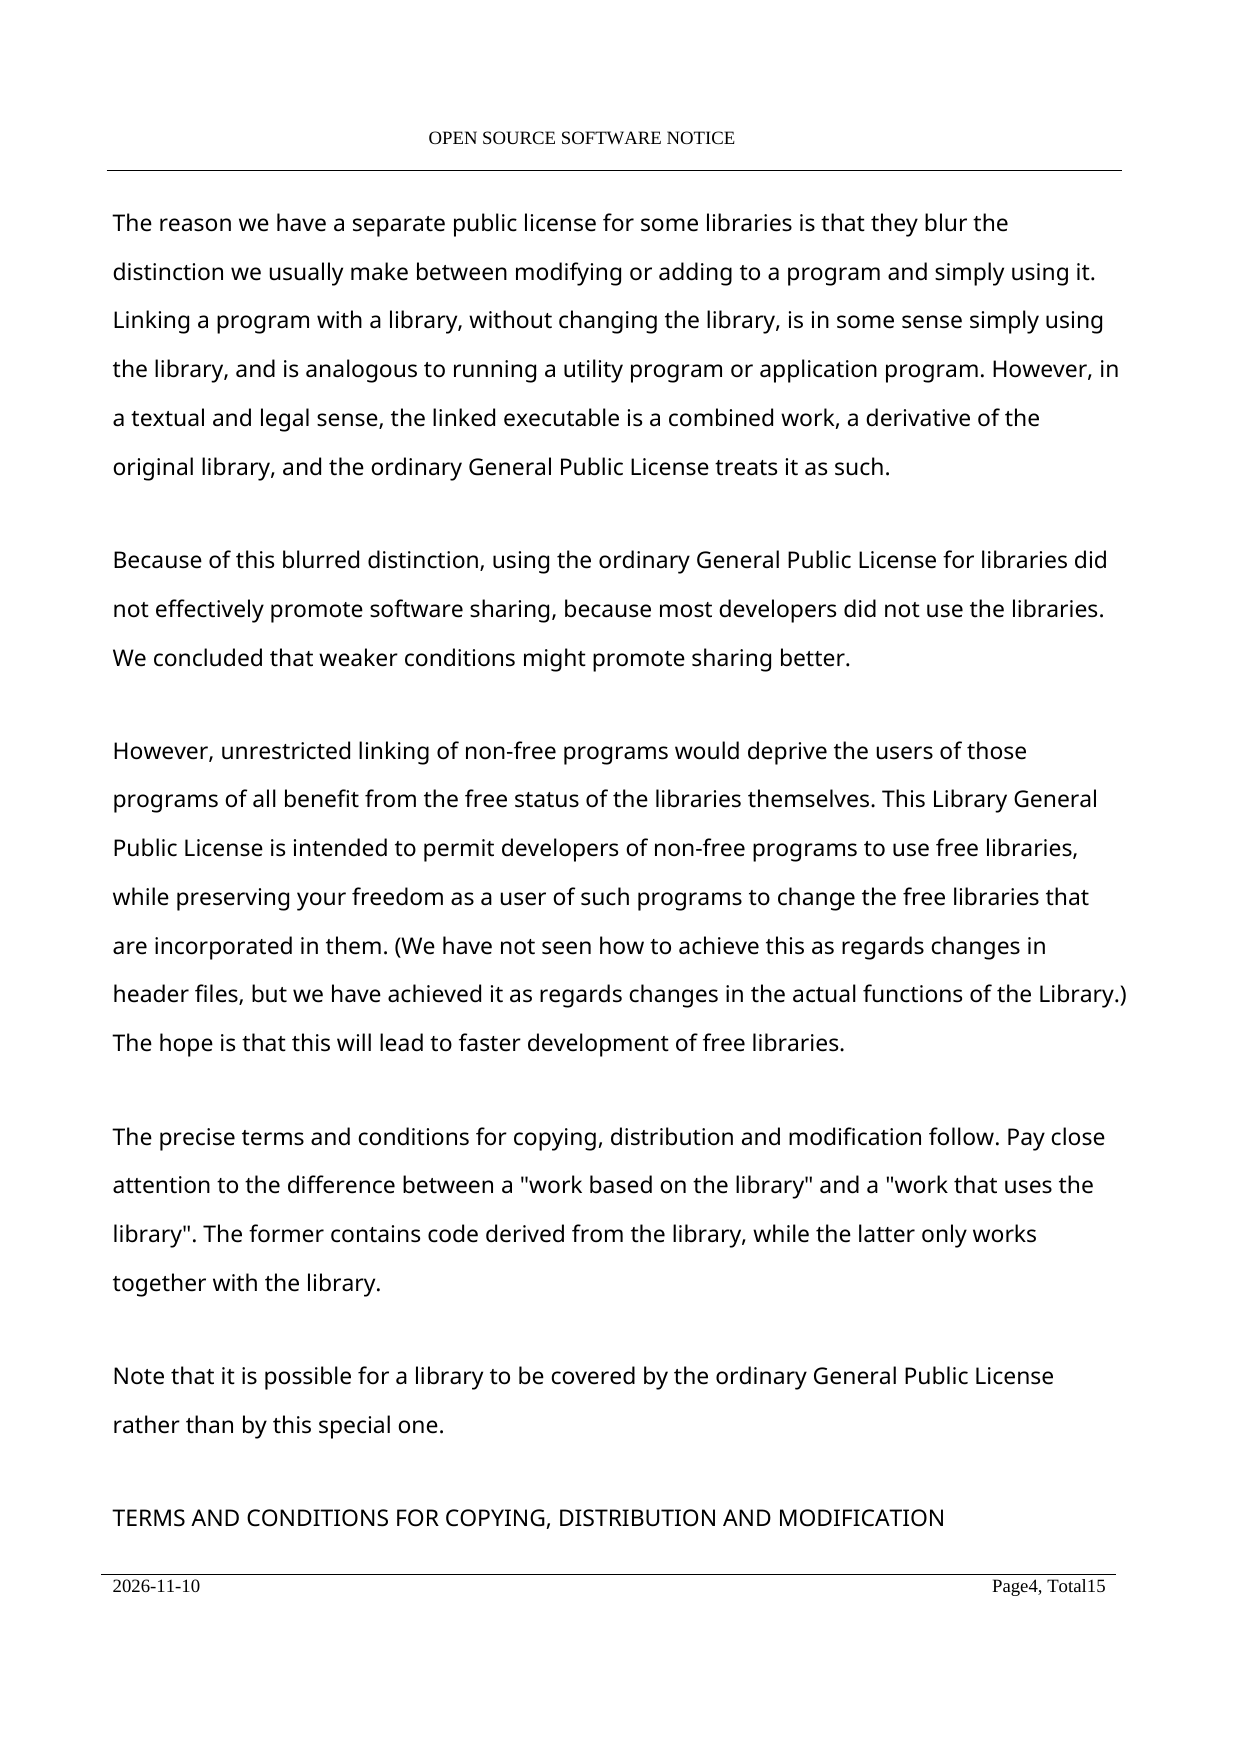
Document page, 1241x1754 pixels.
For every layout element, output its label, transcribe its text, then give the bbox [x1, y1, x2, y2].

text However, unrestricted linking of non-free programs would deprive the users of those programs of all benefit from the free status of the libraries themselves. This Library General Public License is intended to permit developers of non-free programs to use free libraries, while preserving your freedom as a user of such programs to change the free libraries that are incorporated in them. (We have not seen how to achieve this as regards changes in header files, but we have achieved it as regards changes in the actual functions of the Library.) The hope is that this will lead to faster development of free libraries. [112, 734, 1128, 1059]
text The reason we have a separate public license for some libraries is that they blur the distinction we usually make between modifying or adding to a program and simply using it. Linking a program with a library, without changing the library, is in some sense simply using the library, and is analogous to running a utility program or application program. However, in a textual and legal sense, the linked executable is a combined work, a derivative of the original library, and the ordinary General Public License treats it as such. [112, 206, 1128, 483]
text Because of this blurred distinction, using the ordinary General Public License for libraries did not effectively promote software sharing, because most developers did not use the libraries. We concluded that weaker conditions might promote sharing better. [112, 543, 1128, 673]
text The precise terms and conditions for copying, distribution and modification follow. Pay close attention to the difference between a "work based on the library" and a "work that uses the library". The former contains code derived from the library, while the latter only works together with the library. [112, 1120, 1128, 1298]
text Note that it is possible for a library to be covered by the ordinary General Public License rather than by this special one. [112, 1359, 1128, 1441]
text TERMS AND CONDITIONS FOR COPYING, DISTRIBUTION AND MODIFICATION [112, 1501, 1128, 1534]
